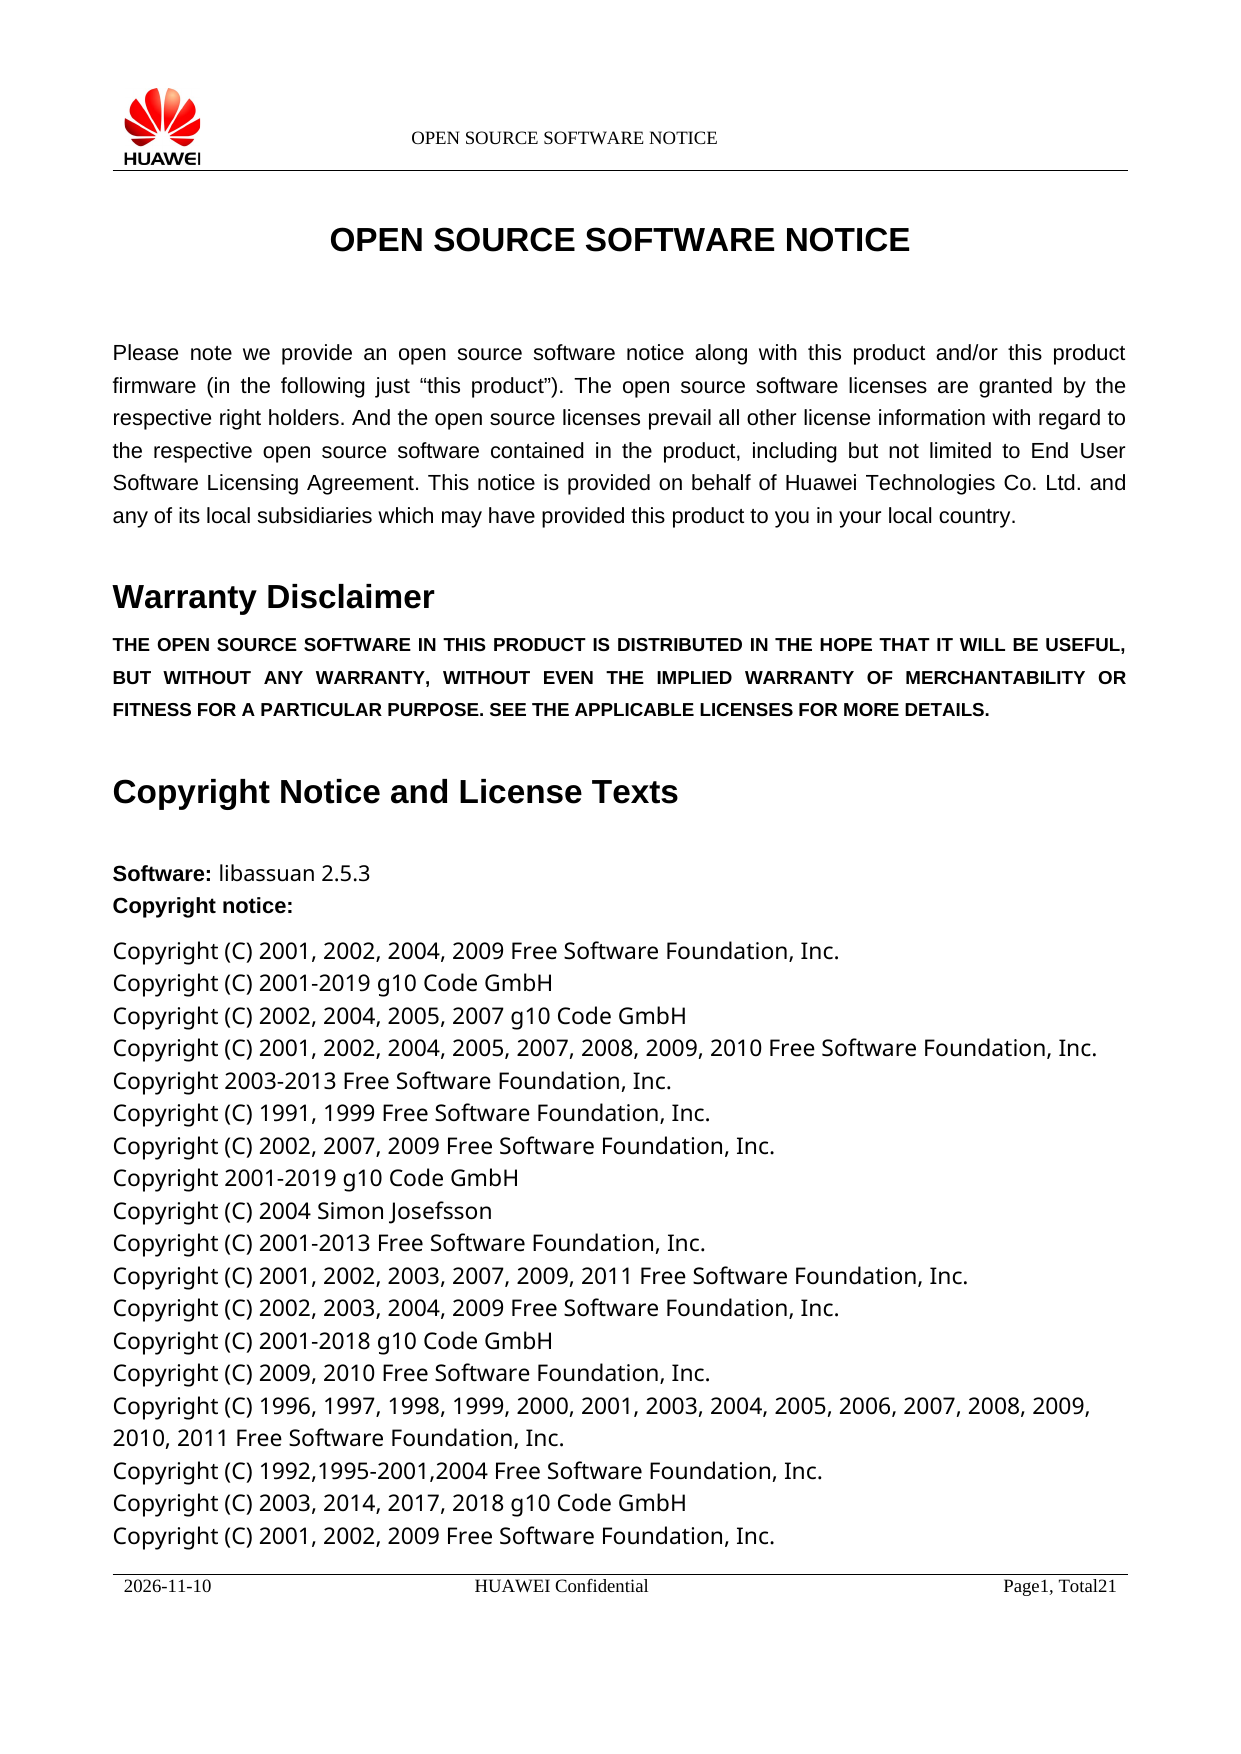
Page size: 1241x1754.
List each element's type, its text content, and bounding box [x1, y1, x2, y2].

text Please note we provide an open source software notice along with this product and/or this product firmware (in the following just “this product”). The open source software licenses are granted by the respective right holders. And the open source licenses prevail all other license information with regard to the respective open source software contained in the product, including but not limited to End User Software Licensing Agreement. This notice is provided on behalf of Huawei Technologies Co. Ltd. and any of its local subsidiaries which may have provided this product to you in your local country. [112, 336, 1128, 531]
picture [124, 88, 201, 165]
title Software: libassuan 2.5.3 [112, 856, 1128, 889]
text The open source software in this product is distributed in the hope that it will be useful, but WITHOUT ANY WARRANTY, without even the implied warranty of MERCHANTABILITY or FITNESS FOR A PARTICULAR PURPOSE. See the applicable licenses for more details. [112, 629, 1128, 726]
text Warranty Disclaimer [112, 564, 1128, 629]
text Copyright notice: [112, 889, 1128, 921]
text Copyright Notice and License Texts [112, 759, 1128, 824]
text OPEN SOURCE SOFTWARE NOTICE [112, 206, 1128, 271]
